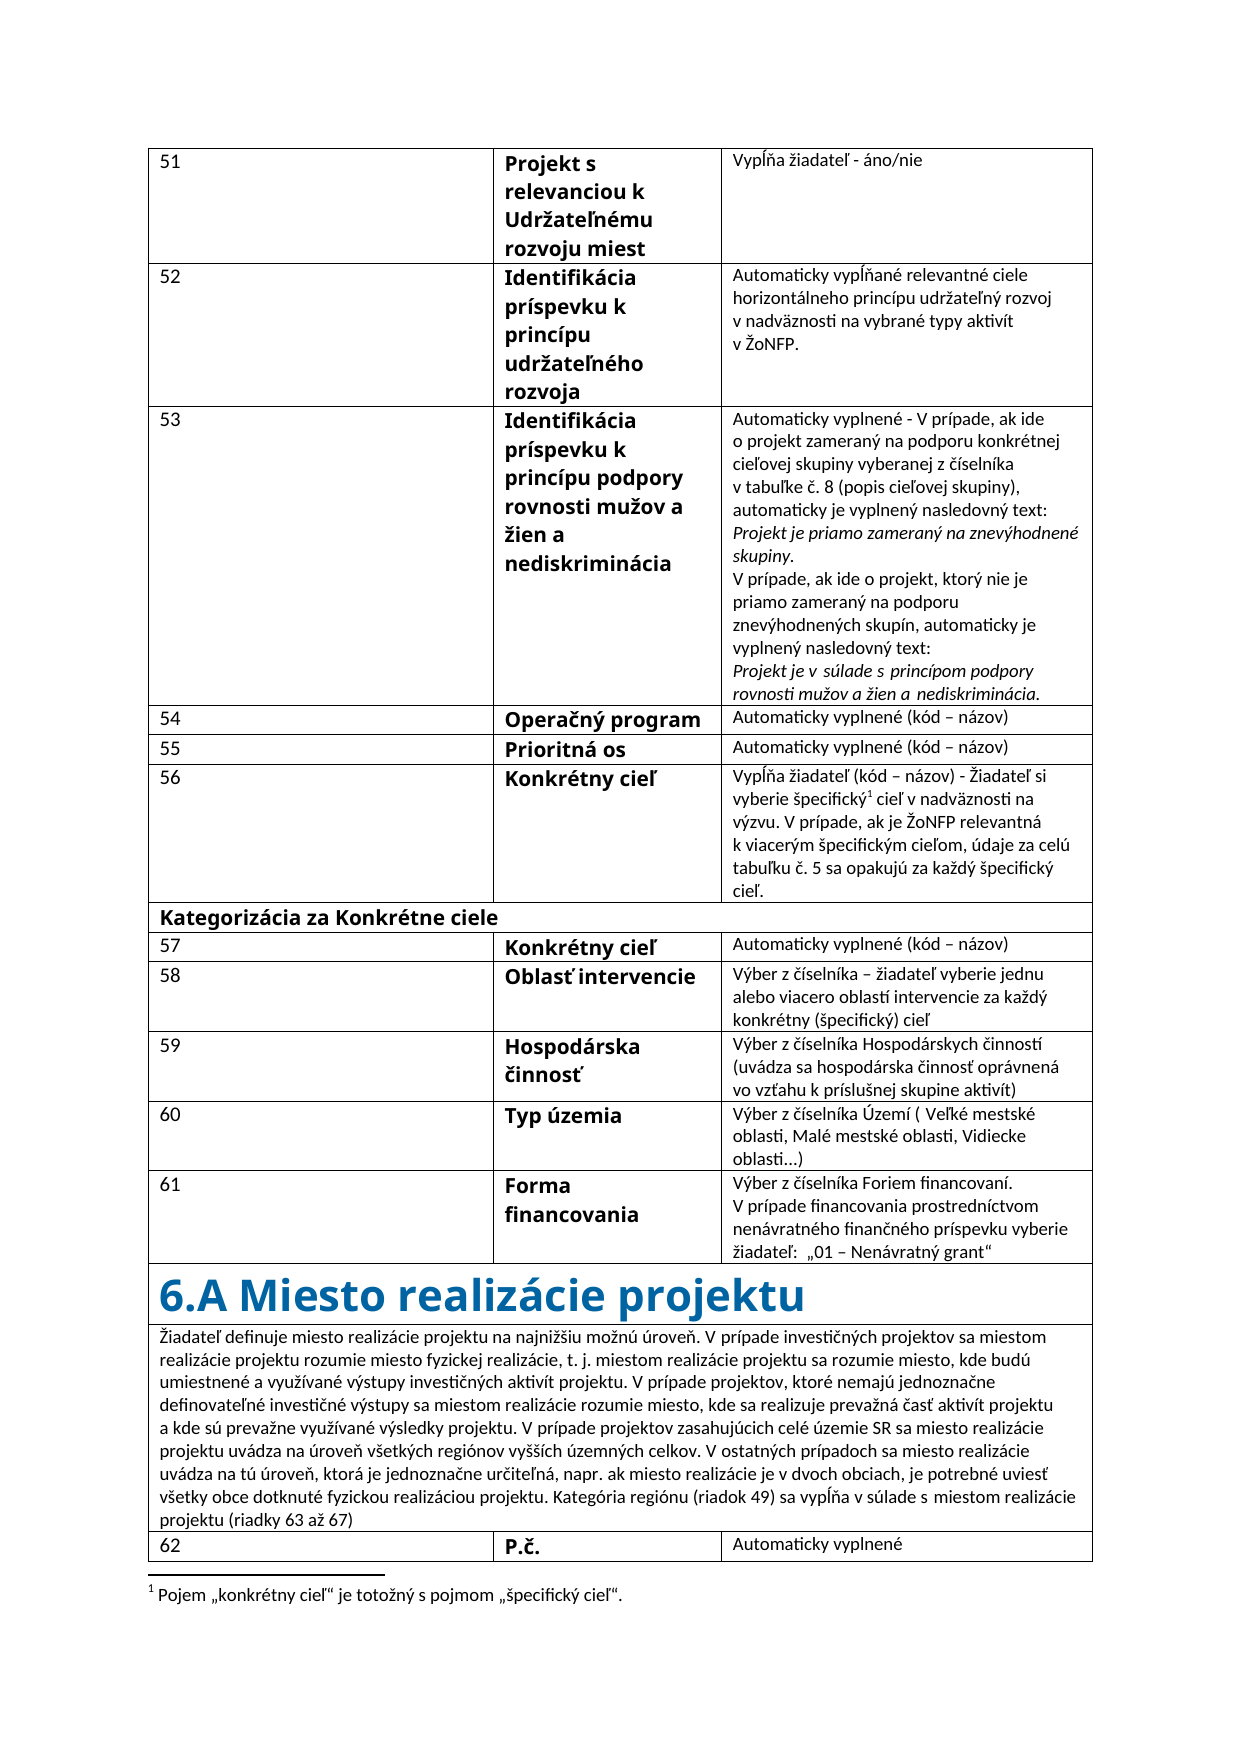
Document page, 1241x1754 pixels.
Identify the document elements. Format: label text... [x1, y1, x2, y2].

table_cell 60 [149, 1102, 493, 1170]
table_cell 58 [149, 962, 493, 1031]
table_cell 55 [149, 735, 493, 763]
table_cell 52 [149, 264, 493, 406]
table_cell Automaticky vypĺňané relevantné ciele horizontálneho princípu udržateľný rozvoj v nadväznosti na vybrané typy aktivít v ŽoNFP. [722, 264, 1092, 406]
table_cell Žiadateľ definuje miesto realizácie projektu na najnižšiu možnú úroveň. V prípade investičných projektov sa miestom realizácie projektu rozumie miesto fyzickej realizácie, t. j. miestom realizácie projektu sa rozumie miesto, kde budú umiestnené a využívané výstupy investičných aktivít projektu. V prípade projektov, ktoré nemajú jednoznačne definovateľné investičné výstupy sa miestom realizácie rozumie miesto, kde sa realizuje prevažná časť aktivít projektu a kde sú prevažne využívané výsledky projektu. V prípade projektov zasahujúcich celé územie SR sa miesto realizácie projektu uvádza na úroveň všetkých regiónov vyšších územných celkov. V ostatných prípadoch sa miesto realizácie uvádza na tú úroveň, ktorá je jednoznačne určiteľná, napr. ak miesto realizácie je v dvoch obciach, je potrebné uviesť všetky obce dotknuté fyzickou realizáciou projektu. Kategória regiónu (riadok 49) sa vypĺňa v súlade s miestom realizácie projektu (riadky 63 až 67) [149, 1325, 1092, 1531]
table_cell Projekt s relevanciou k Udržateľnému rozvoju miest [494, 149, 721, 262]
table_cell Výber z číselníka Hospodárskych činností (uvádza sa hospodárska činnosť oprávnená vo vzťahu k príslušnej skupine aktivít) [722, 1032, 1092, 1101]
table_cell Typ územia [494, 1102, 721, 1170]
table_cell Automaticky vyplnené (kód – názov) [722, 735, 1092, 763]
table_cell Oblasť intervencie [494, 962, 721, 1031]
table_cell 57 [149, 933, 493, 961]
table_cell 56 [149, 765, 493, 902]
table_cell Hospodárska činnosť [494, 1032, 721, 1101]
table_cell 62 [149, 1532, 493, 1561]
table_cell Konkrétny cieľ [494, 765, 721, 902]
table_cell 51 [149, 149, 493, 262]
table_cell Prioritná os [494, 735, 721, 763]
table_cell P.č. [494, 1532, 721, 1561]
table_cell Operačný program [494, 706, 721, 734]
table_cell Kategorizácia za Konkrétne ciele [149, 903, 1092, 932]
table_cell Výber z číselníka – žiadateľ vyberie jednu alebo viacero oblastí intervencie za každý konkrétny (špecifický) cieľ [722, 962, 1092, 1031]
table_cell 6.A Miesto realizácie projektu [149, 1264, 1092, 1324]
table_cell Automaticky vyplnené [722, 1532, 1092, 1561]
table_cell Identifikácia príspevku k princípu podpory rovnosti mužov a žien a nediskriminácia [494, 407, 721, 704]
table_cell 59 [149, 1032, 493, 1101]
table_cell Automaticky vyplnené (kód – názov) [722, 933, 1092, 961]
table_cell Vypĺňa žiadateľ (kód – názov) - Žiadateľ si vyberie špecifický cieľ v nadväznosti na výzvu. V prípade, ak je ŽoNFP relevantná k viacerým špecifickým cieľom, údaje za celú tabuľku č. 5 sa opakujú za každý špecifický cieľ. [722, 765, 1092, 902]
table_cell Forma financovania [494, 1171, 721, 1263]
table_cell Identifikácia príspevku k princípu udržateľného rozvoja [494, 264, 721, 406]
table_cell 54 [149, 706, 493, 734]
table_cell Konkrétny cieľ [494, 933, 721, 961]
table_cell Výber z číselníka Území ( Veľké mestské oblasti, Malé mestské oblasti, Vidiecke oblasti...) [722, 1102, 1092, 1170]
table_cell 53 [149, 407, 493, 704]
table_cell Vypĺňa žiadateľ - áno/nie [722, 149, 1092, 262]
table_cell Automaticky vyplnené - V prípade, ak ide o projekt zameraný na podporu konkrétnej cieľovej skupiny vyberanej z číselníka v tabuľke č. 8 (popis cieľovej skupiny), automaticky je vyplnený nasledovný text: Projekt je priamo zameraný na znevýhodnené skupiny. V prípade, ak ide o projekt, ktorý nie je priamo zameraný na podporu znevýhodnených skupín, automaticky je vyplnený nasledovný text: Projekt je v súlade s princípom podpory rovnosti mužov a žien a nediskriminácia. [722, 407, 1092, 704]
table_cell Výber z číselníka Foriem financovaní. V prípade financovania prostredníctvom nenávratného finančného príspevku vyberie žiadateľ: „01 – Nenávratný grant“ [722, 1171, 1092, 1263]
table_cell 61 [149, 1171, 493, 1263]
table_cell Automaticky vyplnené (kód – názov) [722, 706, 1092, 734]
